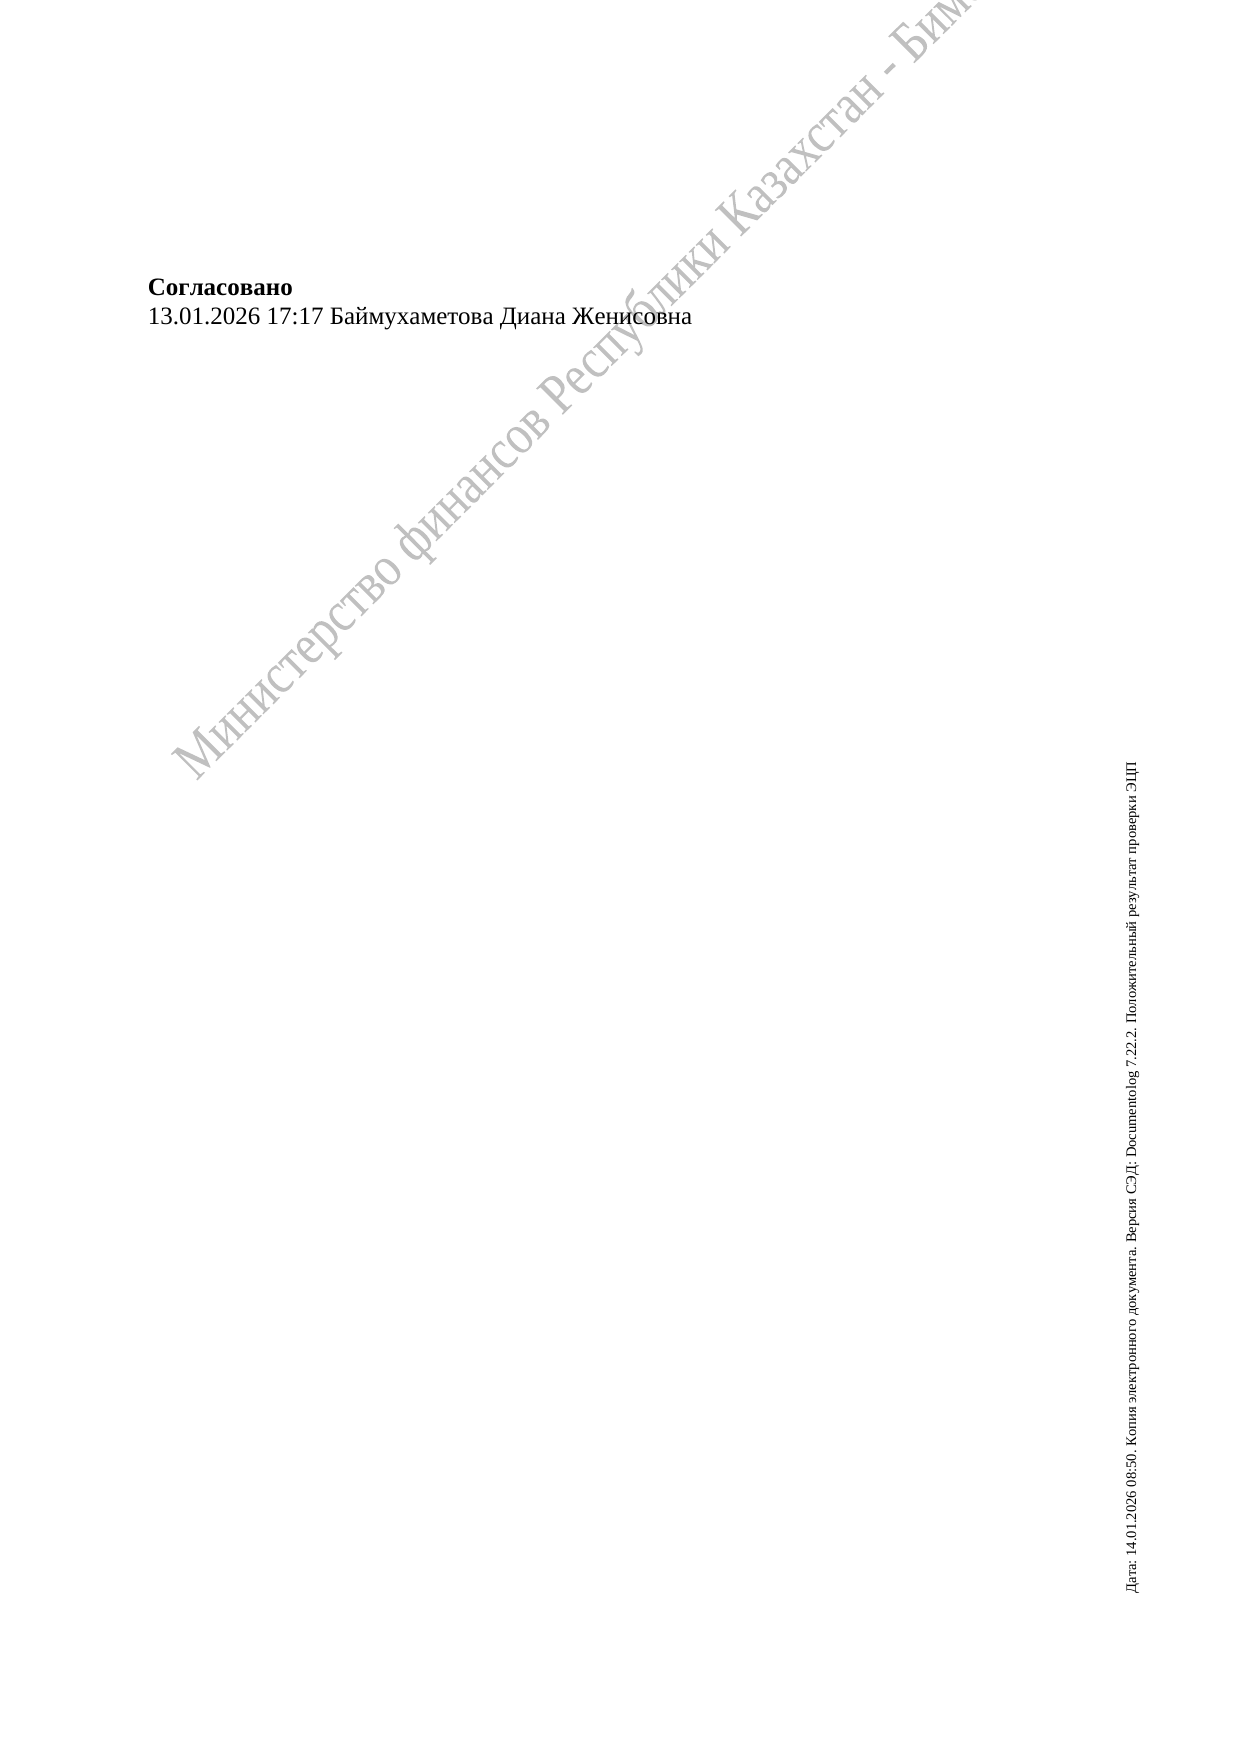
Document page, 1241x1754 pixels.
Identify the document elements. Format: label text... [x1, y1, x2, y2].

text 13.01.2026 17:17 Баймухаметова Диана Женисовна [148, 301, 1152, 330]
text Согласовано [148, 272, 1152, 301]
